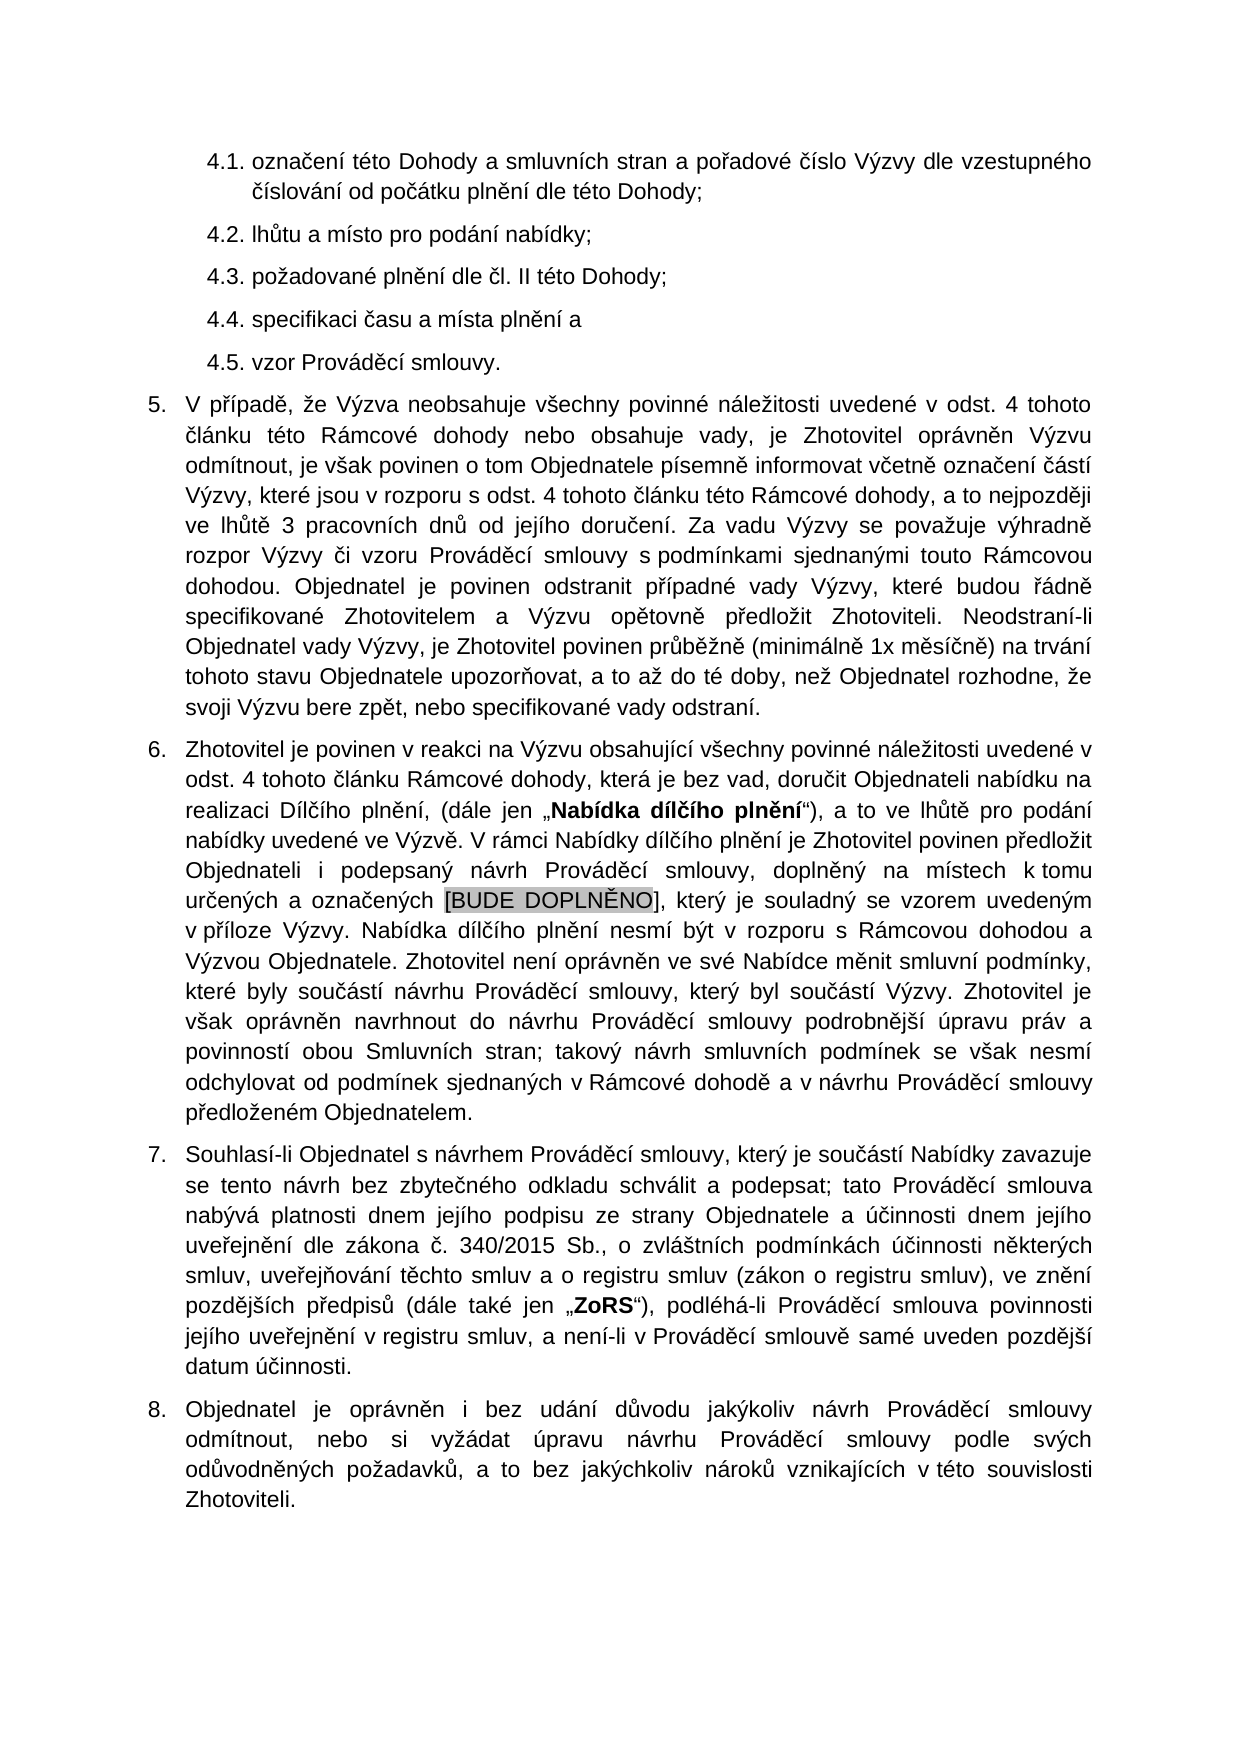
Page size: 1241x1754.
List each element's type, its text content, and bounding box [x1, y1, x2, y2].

list V případě, že Výzva neobsahuje všechny povinné náležitosti uvedené v odst. 4 tohoto článku této Rámcové dohody nebo obsahuje vady, je Zhotovitel oprávněn Výzvu odmítnout, je však povinen o tom Objednatele písemně informovat včetně označení částí Výzvy, které jsou v rozporu s odst. 4 tohoto článku této Rámcové dohody, a to nejpozději ve lhůtě 3 pracovních dnů od jejího doručení. Za vadu Výzvy se považuje výhradně rozpor Výzvy či vzoru Prováděcí smlouvy s podmínkami sjednanými touto Rámcovou dohodou. Objednatel je povinen odstranit případné vady Výzvy, které budou řádně specifikované Zhotovitelem a Výzvu opětovně předložit Zhotoviteli. Neodstraní-li Objednatel vady Výzvy, je Zhotovitel povinen průběžně (minimálně 1x měsíčně) na trvání tohoto stavu Objednatele upozorňovat, a to až do té doby, než Objednatel rozhodne, že svoji Výzvu bere zpět, nebo specifikované vady odstraní. [148, 391, 1093, 720]
list Objednatel je oprávněn i bez udání důvodu jakýkoliv návrh Prováděcí smlouvy odmítnout, nebo si vyžádat úpravu návrhu Prováděcí smlouvy podle svých odůvodněných požadavků, a to bez jakýchkoliv nároků vznikajících v této souvislosti Zhotoviteli. [148, 1396, 1093, 1512]
list požadované plnění dle čl. II této Dohody; [207, 263, 1093, 289]
list Zhotovitel je povinen v reakci na Výzvu obsahující všechny povinné náležitosti uvedené v odst. 4 tohoto článku Rámcové dohody, která je bez vad, doručit Objednateli nabídku na realizaci Dílčího plnění, (dále jen „Nabídka dílčího plnění“), a to ve lhůtě pro podání nabídky uvedené ve Výzvě. V rámci Nabídky dílčího plnění je Zhotovitel povinen předložit Objednateli i podepsaný návrh Prováděcí smlouvy, doplněný na místech k tomu určených a označených [BUDE DOPLNĚNO], který je souladný se vzorem uvedeným v příloze Výzvy. Nabídka dílčího plnění nesmí být v rozporu s Rámcovou dohodou a Výzvou Objednatele. Zhotovitel není oprávněn ve své Nabídce měnit smluvní podmínky, které byly součástí návrhu Prováděcí smlouvy, který byl součástí Výzvy. Zhotovitel je však oprávněn navrhnout do návrhu Prováděcí smlouvy podrobnější úpravu práv a povinností obou Smluvních stran; takový návrh smluvních podmínek se však nesmí odchylovat od podmínek sjednaných v Rámcové dohodě a v návrhu Prováděcí smlouvy předloženém Objednatelem. [148, 736, 1093, 1125]
list specifikaci času a místa plnění a [207, 306, 1093, 332]
list Souhlasí-li Objednatel s návrhem Prováděcí smlouvy, který je součástí Nabídky zavazuje se tento návrh bez zbytečného odkladu schválit a podepsat; tato Prováděcí smlouva nabývá platnosti dnem jejího podpisu ze strany Objednatele a účinnosti dnem jejího uveřejnění dle zákona č. 340/2015 Sb., o zvláštních podmínkách účinnosti některých smluv, uveřejňování těchto smluv a o registru smluv (zákon o registru smluv), ve znění pozdějších předpisů (dále také jen „ZoRS“), podléhá-li Prováděcí smlouva povinnosti jejího uveřejnění v registru smluv, a není-li v Prováděcí smlouvě samé uveden pozdější datum účinnosti. [148, 1141, 1093, 1379]
list označení této Dohody a smluvních stran a pořadové číslo Výzvy dle vzestupného číslování od počátku plnění dle této Dohody; [207, 148, 1093, 204]
list lhůtu a místo pro podání nabídky; [207, 221, 1093, 247]
list vzor Prováděcí smlouvy. [207, 349, 1093, 375]
